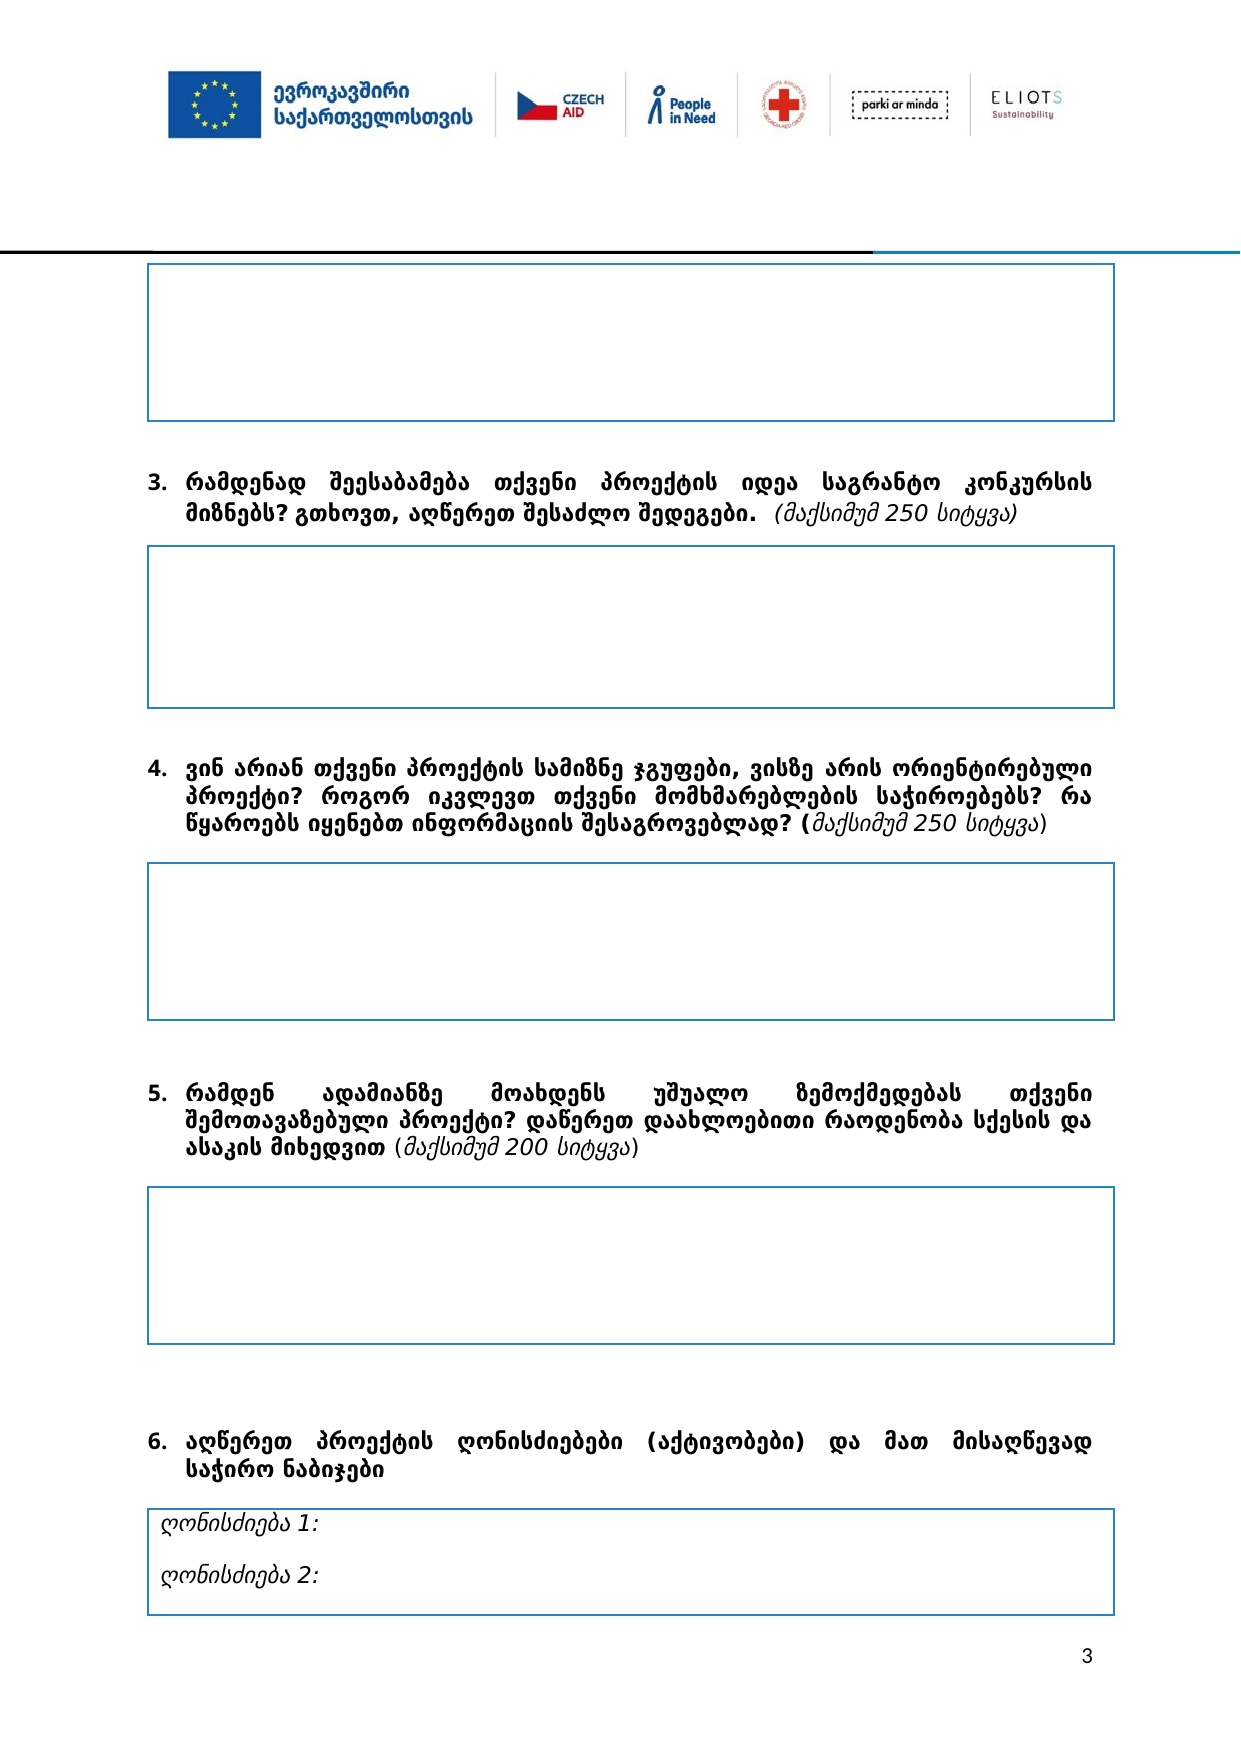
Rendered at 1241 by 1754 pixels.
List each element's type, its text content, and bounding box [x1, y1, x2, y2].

picture [150, 59, 1067, 146]
list ვინ არიან თქვენი პროექტის სამიზნე ჯგუფები, ვისზე არის ორიენტირებული პროექტი? როგორ იკვლევთ თქვენი მომხმარებლების საჭიროებებს? რა წყაროებს იყენებთ ინფორმაციის შესაგროვებლად? (მაქსიმუმ 250 სიტყვა) [148, 752, 1093, 837]
table_header [149, 547, 1113, 707]
table_header [149, 265, 1113, 420]
list რამდენ ადამიანზე მოახდენს უშუალო ზემოქმედებას თქვენი შემოთავაზებული პროექტი? დაწერეთ დაახლოებითი რაოდენობა სქესის და ასაკის მიხედვით (მაქსიმუმ 200 სიტყვა) [148, 1076, 1093, 1161]
table_header [149, 1188, 1113, 1343]
table_header [149, 864, 1113, 1019]
list აღწერეთ პროექტის ღონისძიებები (აქტივობები) და მათ მისაღწევად საჭირო ნაბიჯები [148, 1425, 1093, 1483]
table_header ღონისძიება 1: ღონისძიება 2: ღონისძიება 3: ღონისძიება 4: (საჭიროებისამებრ, დაამატეთ სხვა ღონისძიებები) [149, 1510, 1113, 1613]
list რამდენად შეესაბამება თქვენი პროექტის იდეა საგრანტო კონკურსის მიზნებს? გთხოვთ, აღწერეთ შესაძლო შედეგები. (მაქსიმუმ 250 სიტყვა) [148, 466, 1093, 528]
